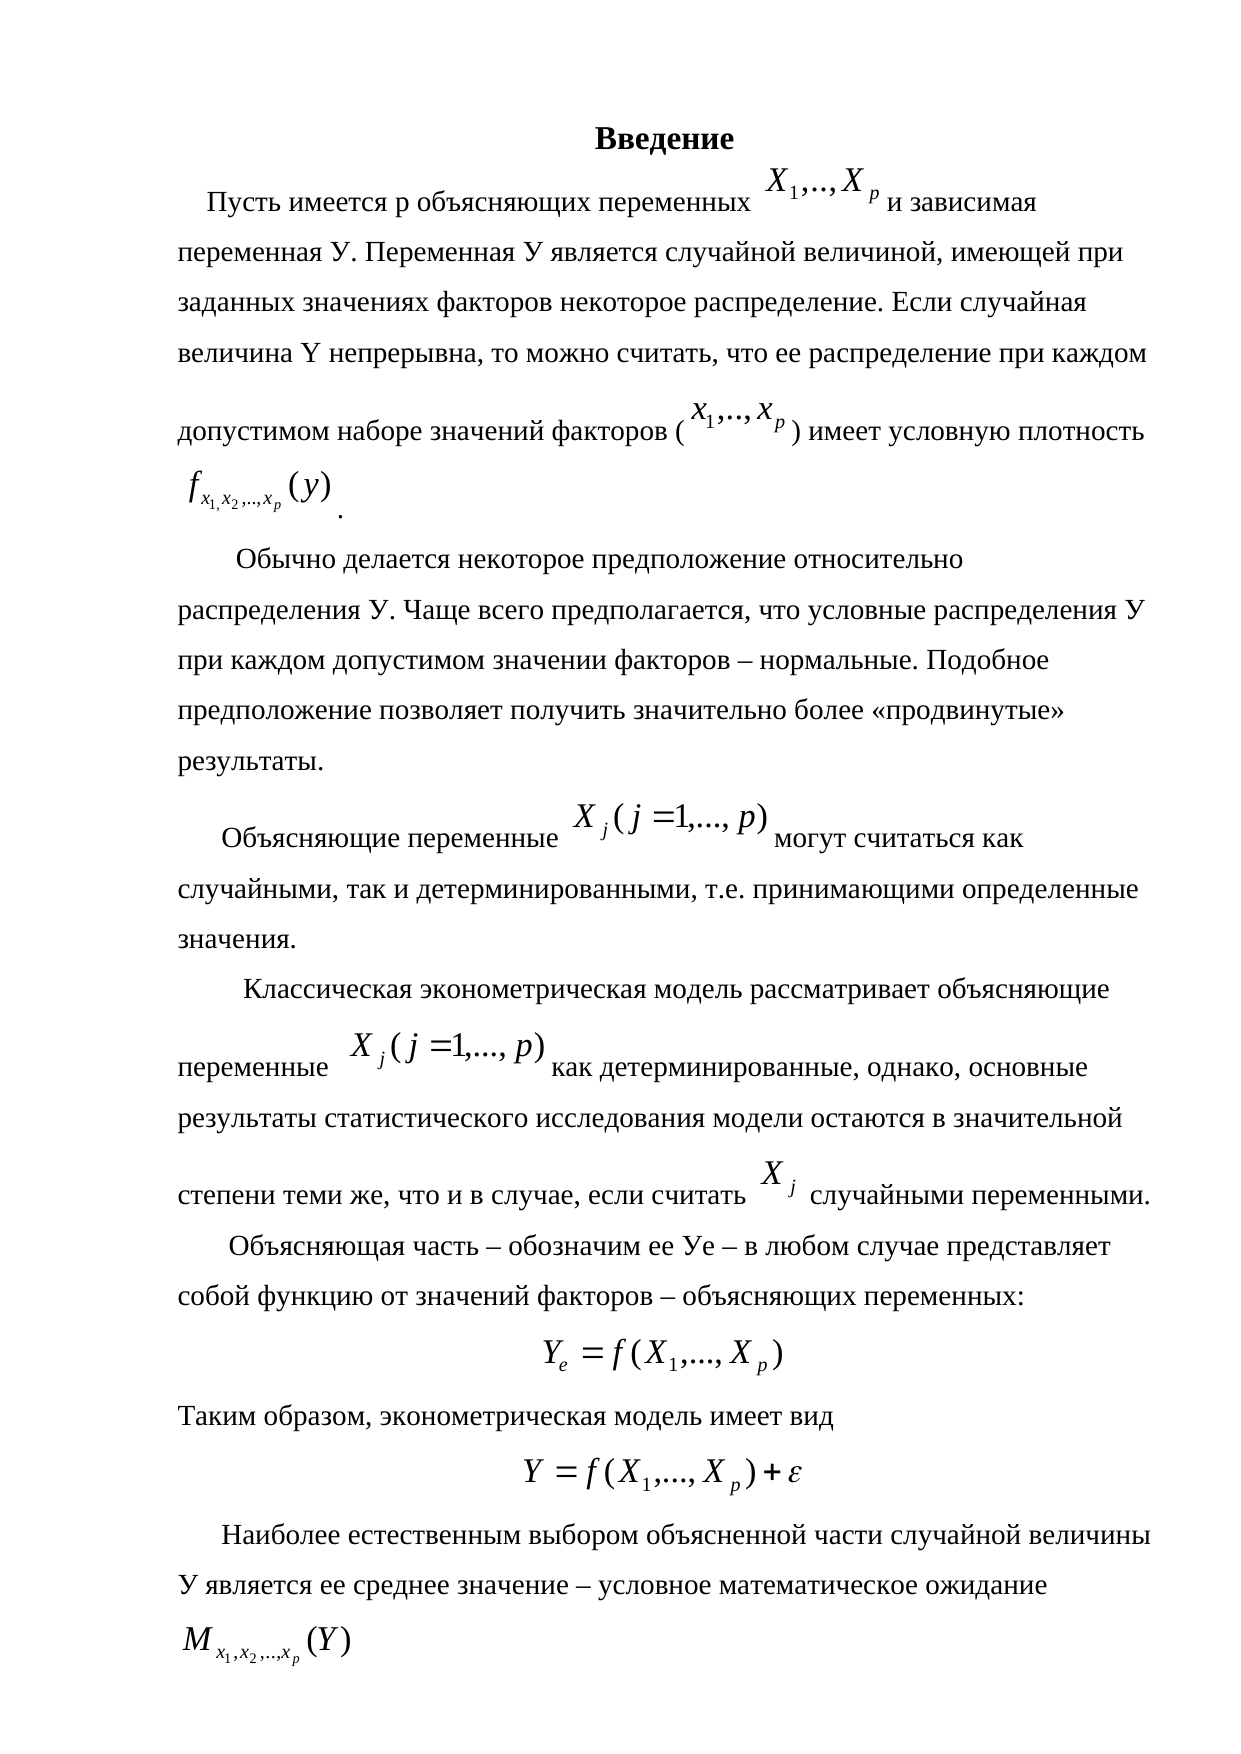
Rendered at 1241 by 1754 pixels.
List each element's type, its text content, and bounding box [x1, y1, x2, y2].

text Таким образом, эконометрическая модель имеет вид [177, 1398, 1152, 1431]
text Обычно делается некоторое предположение относительно распределения У. Чаще всего предполагается, что условные распределения У при каждом допустимом значении факторов – нормальные. Подобное предположение позволяет получить значительно более «продвинутые» результаты. [177, 542, 1152, 776]
text Объясняющие переменные могут считаться как случайными, так и детерминированными, т.е. принимающими определенные значения. [177, 793, 1152, 955]
text Объясняющая часть – обозначим ее Уе – в любом случае представляет собой функцию от значений факторов – объясняющих переменных: [177, 1228, 1152, 1312]
text Пусть имеется p объясняющих переменных и зависимая переменная У. Переменная У является случайной величиной, имеющей при заданных значениях факторов некоторое распределение. Если случайная величина Y непрерывна, то можно считать, что ее распределение при каждом допустимом наборе значений факторов () имеет условную плотность . [177, 156, 1152, 525]
subtitle Введение [177, 118, 1152, 156]
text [177, 1517, 1152, 1601]
text Классическая эконометрическая модель рассматривает объясняющие переменные как детерминированные, однако, основные результаты статистического исследования модели остаются в значительной степени теми же, что и в случае, если считать случайными переменными. [177, 972, 1152, 1211]
